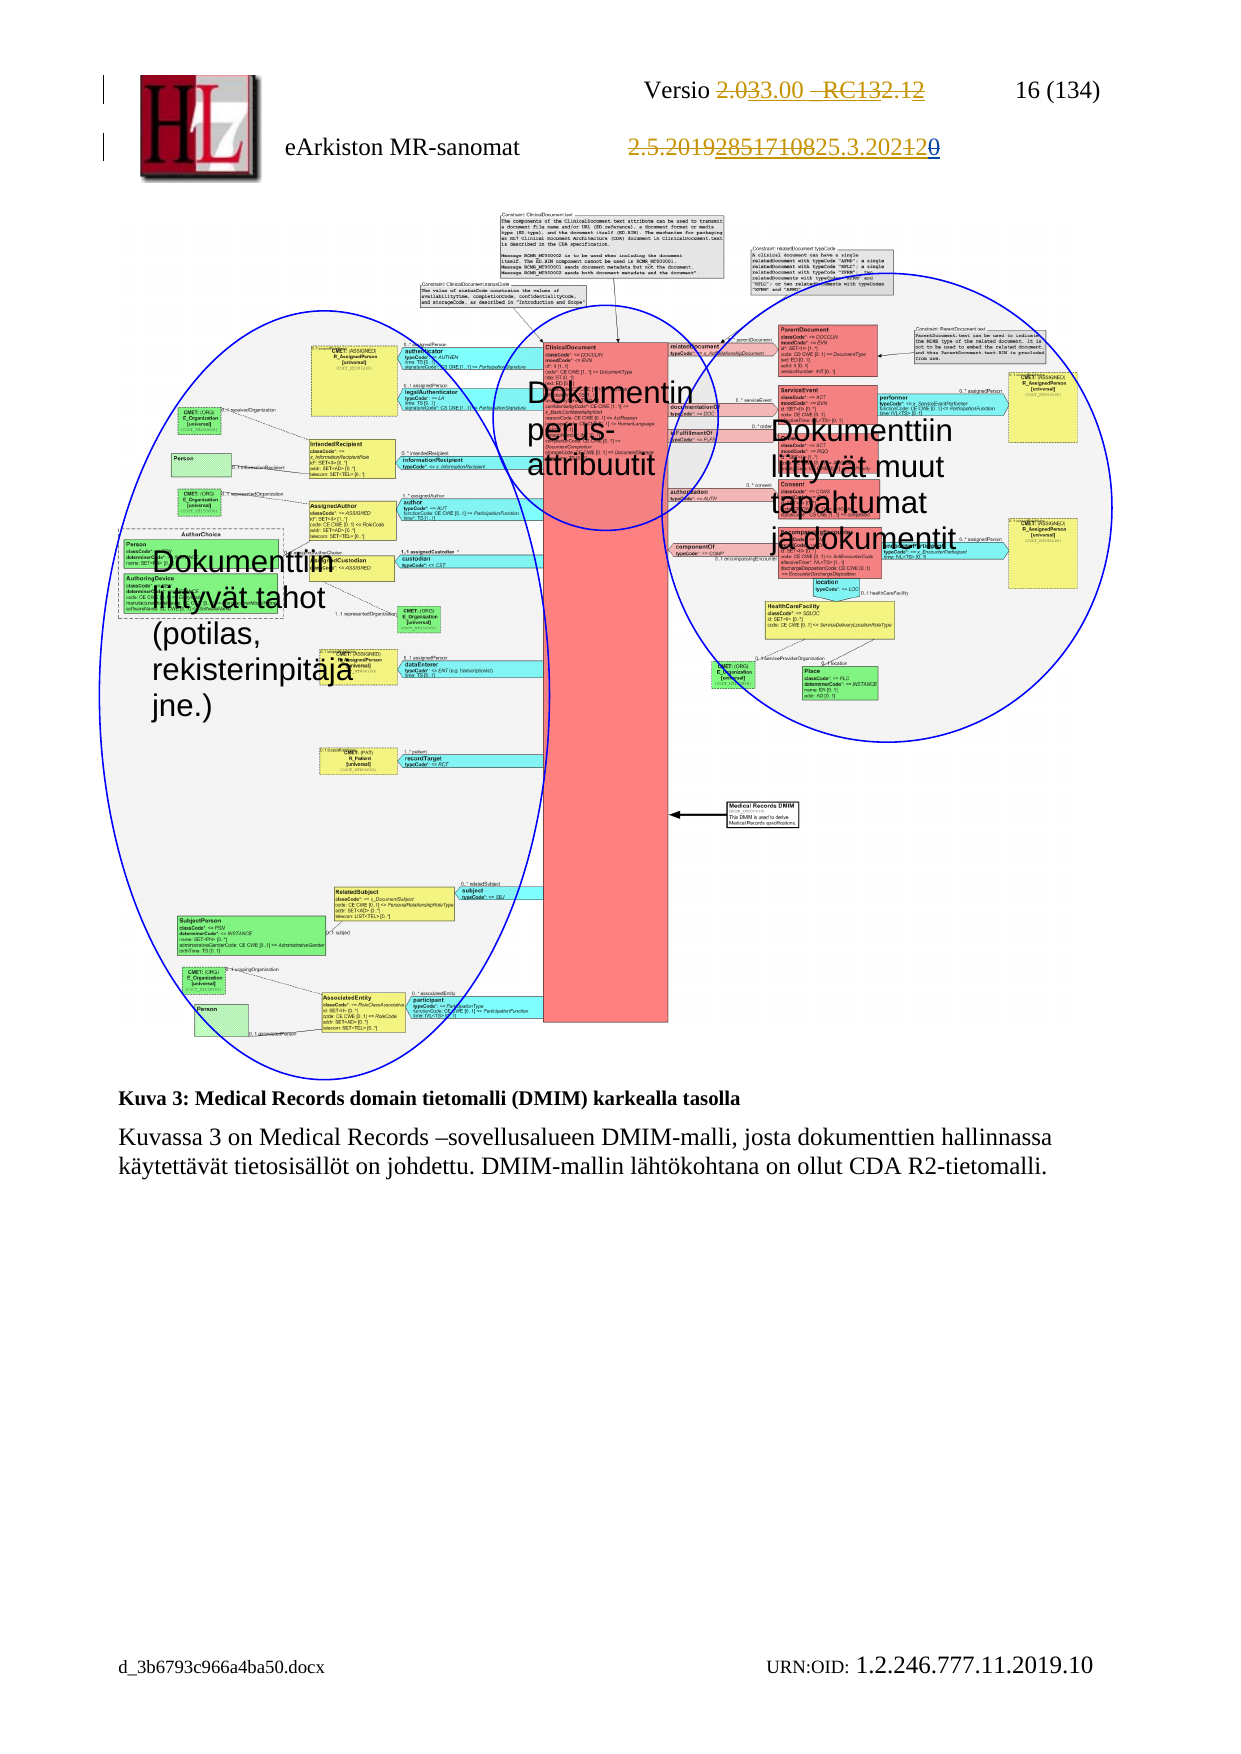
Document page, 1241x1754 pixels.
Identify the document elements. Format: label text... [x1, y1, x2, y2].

picture [118, 856, 219, 1037]
text Kuva 3: Medical Records domain tietomalli (DMIM) karkealla tasolla [118, 1086, 1122, 1110]
picture [118, 211, 1078, 535]
picture [663, 275, 1078, 741]
picture [430, 489, 1078, 1037]
picture [140, 75, 263, 183]
picture [118, 312, 548, 1037]
picture [494, 307, 705, 529]
text Kuvassa 3 on Medical Records –sovellusalueen DMIM-malli, josta dokumenttien hallinnassa käytettävät tietosisällöt on johdettu. DMIM-mallin lähtökohtana on ollut CDA R2-tietomalli. [118, 1122, 1122, 1180]
